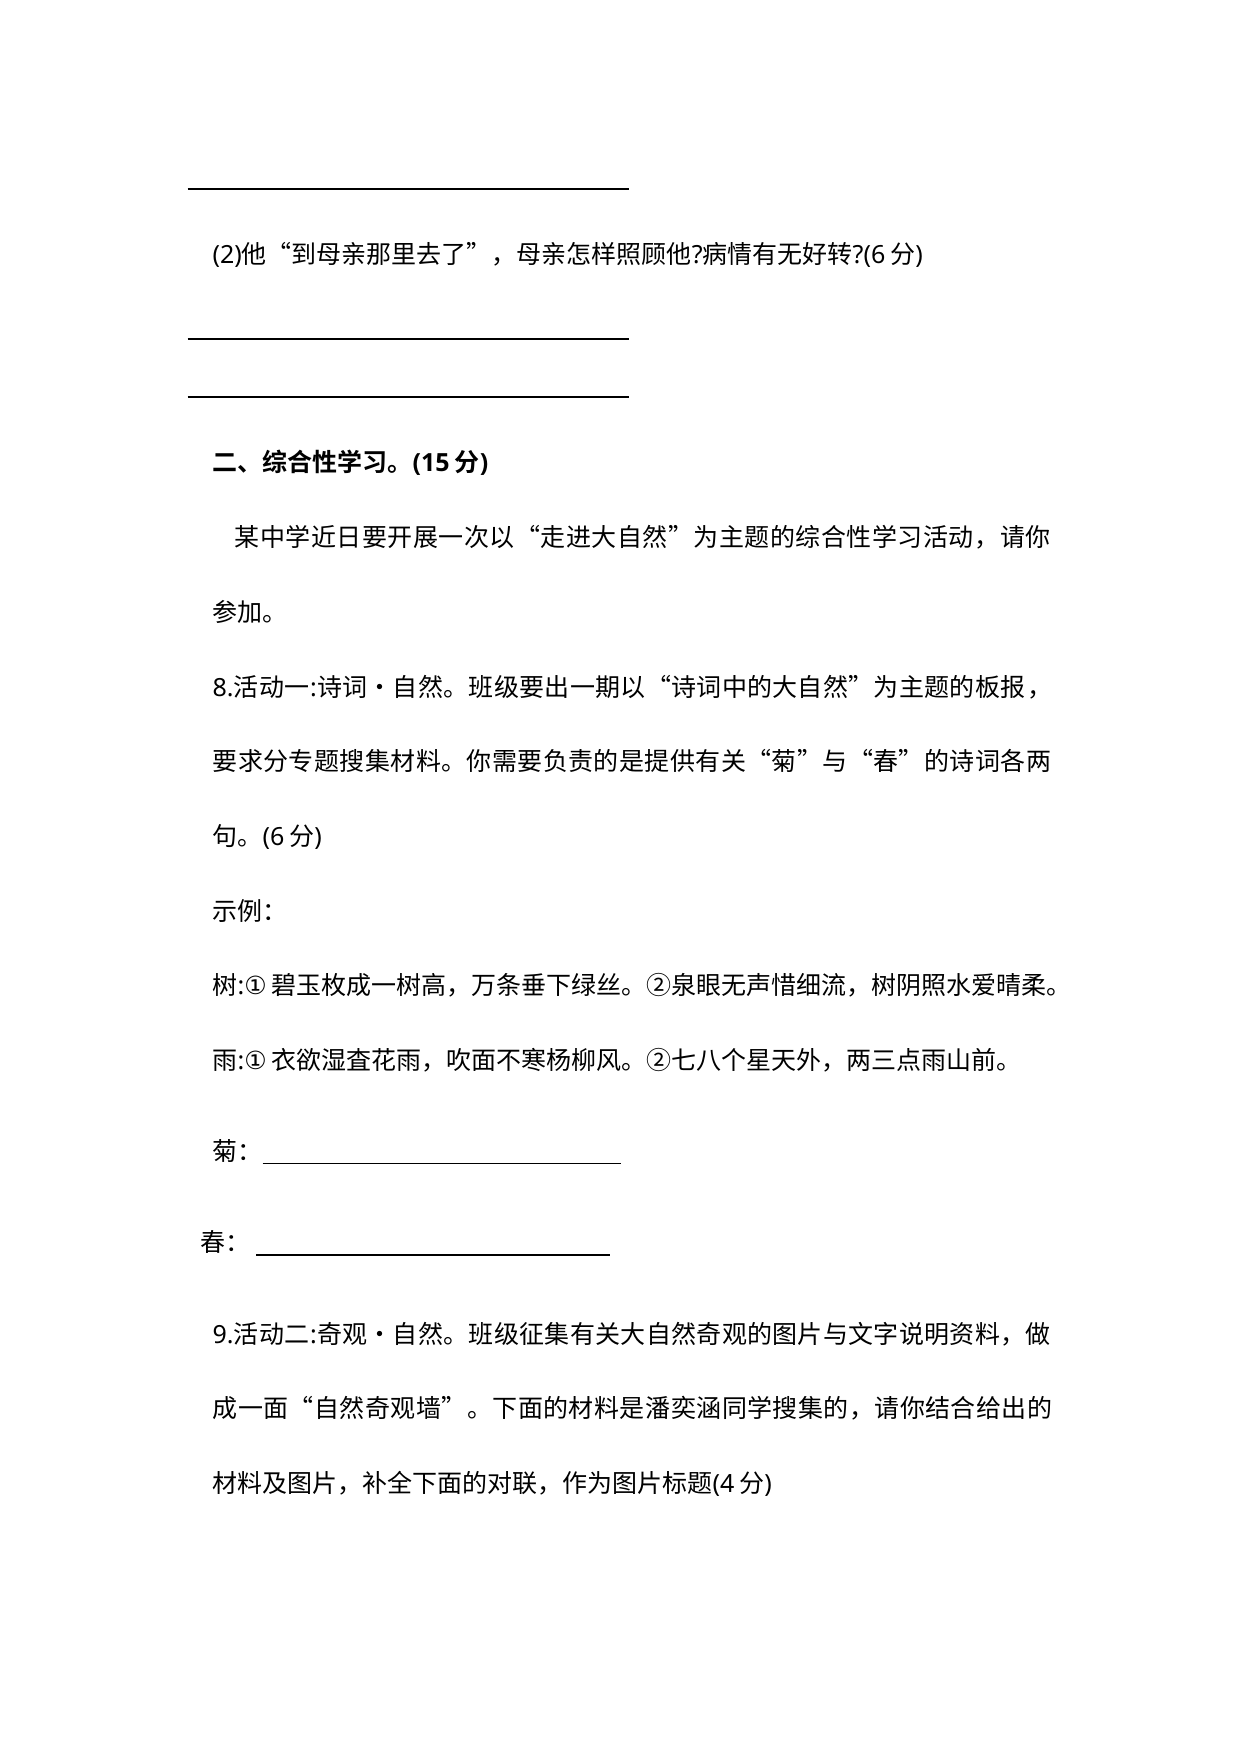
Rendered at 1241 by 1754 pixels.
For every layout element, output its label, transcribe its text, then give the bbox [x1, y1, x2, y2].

text 菊： [212, 1117, 1053, 1182]
text 9.活动二:奇观・自然。班级征集有关大自然奇观的图片与文字说明资料，做成一面“自然奇观墙”。下面的材料是潘奕涵同学搜集的，请你结合给出的材料及图片，补全下面的对联，作为图片标题(4分) [212, 1300, 1053, 1514]
text (2)他“到母亲那里去了”，母亲怎样照顾他?病情有无好转?(6分) [212, 220, 1053, 285]
text 春： [187, 1208, 1053, 1273]
text 二、综合性学习。(15分) 某中学近日要开展一次以“走进大自然”为主题的综合性学习活动，请你参加。 8.活动一:诗词・自然。班级要出一期以“诗词中的大自然”为主题的板报，要求分专题搜集材料。你需要负责的是提供有关“菊”与“春”的诗词各两句。(6分) 示例： 树:①碧玉枚成一树高，万条垂下绿丝。②泉眼无声惜细流，树阴照水爱晴柔。 雨:①衣欲湿査花雨，吹面不寒杨柳风。②七八个星天外，两三点雨山前。 [212, 428, 1053, 1091]
